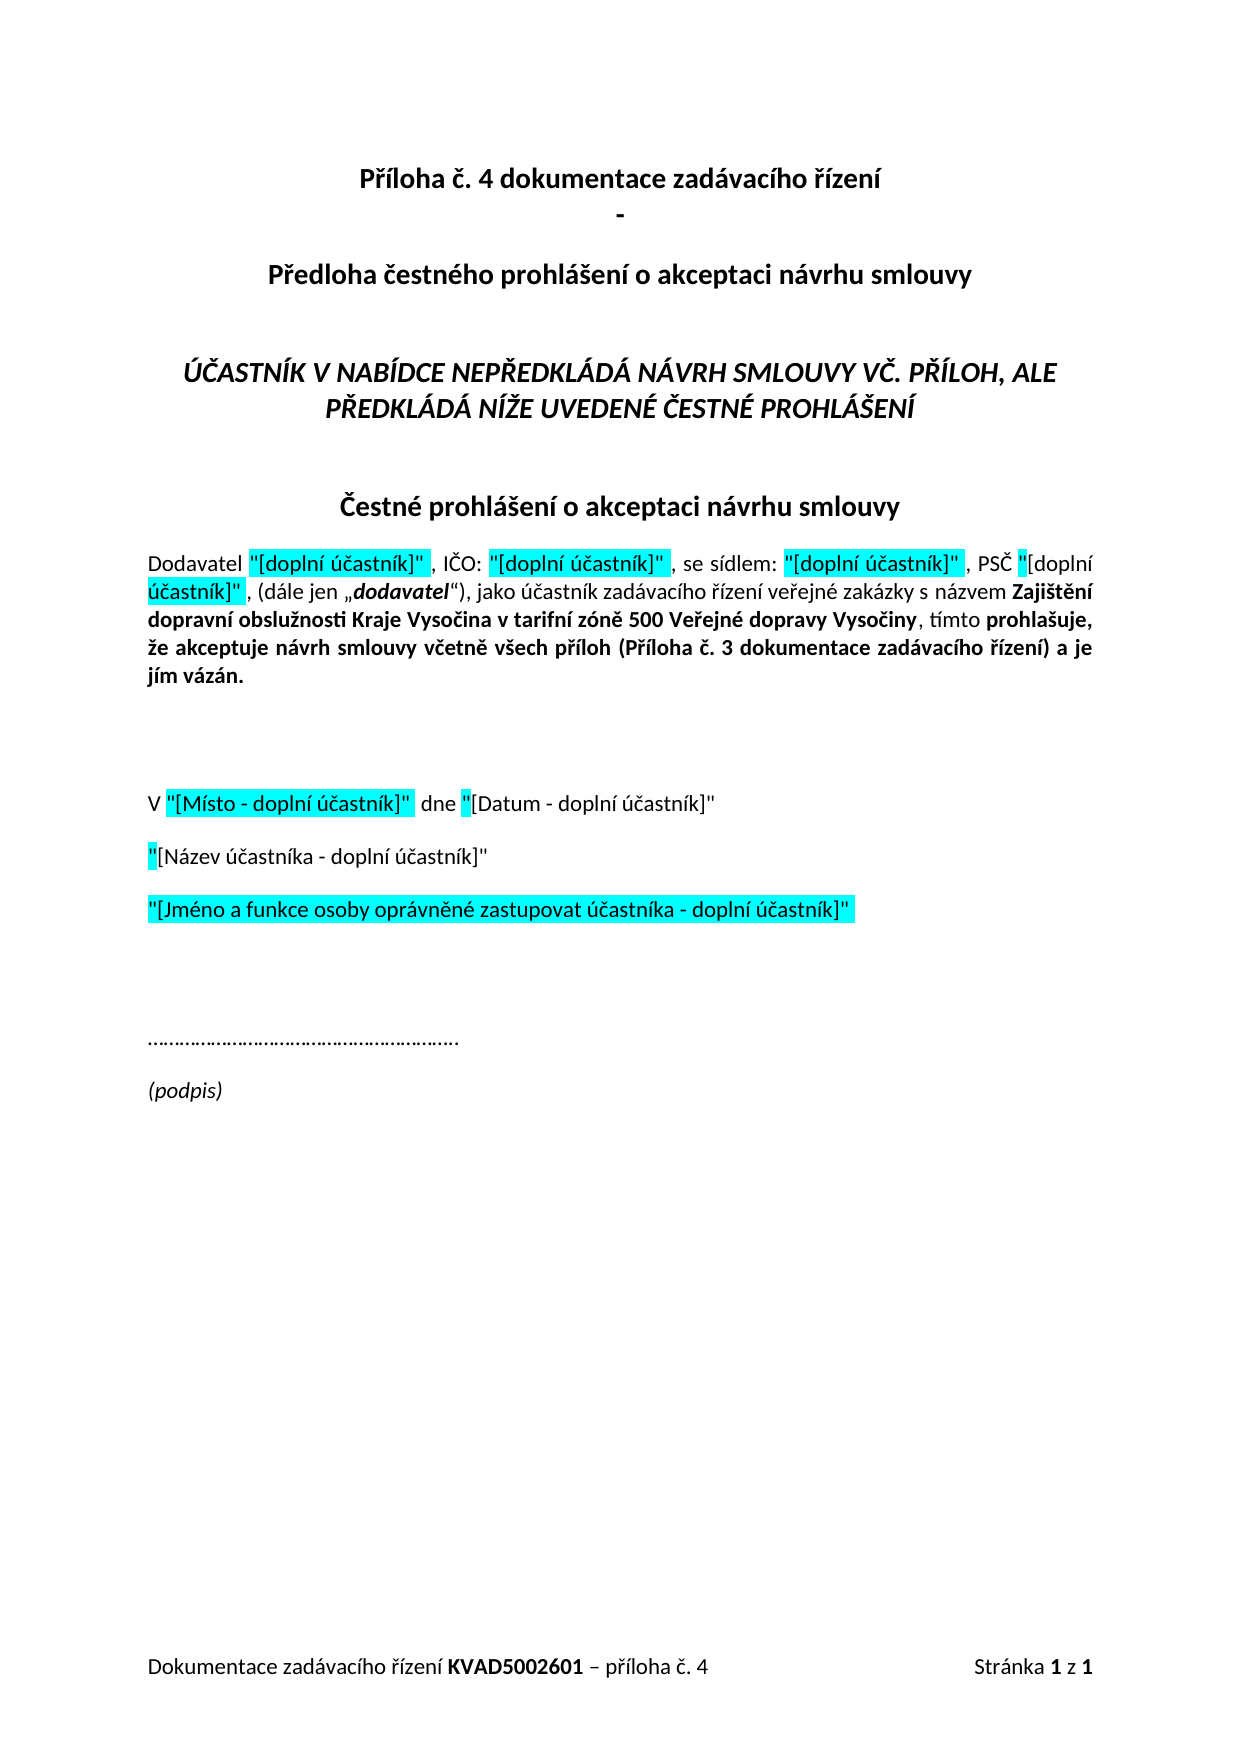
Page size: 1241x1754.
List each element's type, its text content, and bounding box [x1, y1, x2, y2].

text (podpis) [148, 1076, 1093, 1104]
text Čestné prohlášení o akceptaci návrhu smlouvy [148, 488, 1093, 524]
text V dne [471, 789, 1093, 817]
text - [148, 196, 1093, 231]
text Dodavatel , IČO: , se sídlem: , PSČ , (dále jen „dodavatel“), jako účastník zadávacího řízení veřejné zakázky s názvem Zajištění dopravní obslužnosti Kraje Vysočina v tarifní zóně 500 Veřejné dopravy Vysočiny, tímto prohlašuje, že akceptuje návrh smlouvy včetně všech příloh (Příloha č. 3 dokumentace zadávacího řízení) a je jím vázán. [148, 549, 1093, 689]
text ÚČASTNÍK V NABÍDCE NEPŘEDKLÁDÁ NÁVRH SMLOUVY VČ. PŘÍLOH, ALE PŘEDKLÁDÁ NÍŽE UVEDENÉ ČESTNÉ PROHLÁŠENÍ [148, 354, 1093, 426]
text ………………………………………………….. [148, 1023, 1093, 1051]
text V dne [415, 789, 461, 817]
text Příloha č. 4 dokumentace zadávacího řízení [148, 160, 1093, 196]
text V dne [148, 789, 166, 817]
text Předloha čestného prohlášení o akceptaci návrhu smlouvy [148, 256, 1093, 292]
